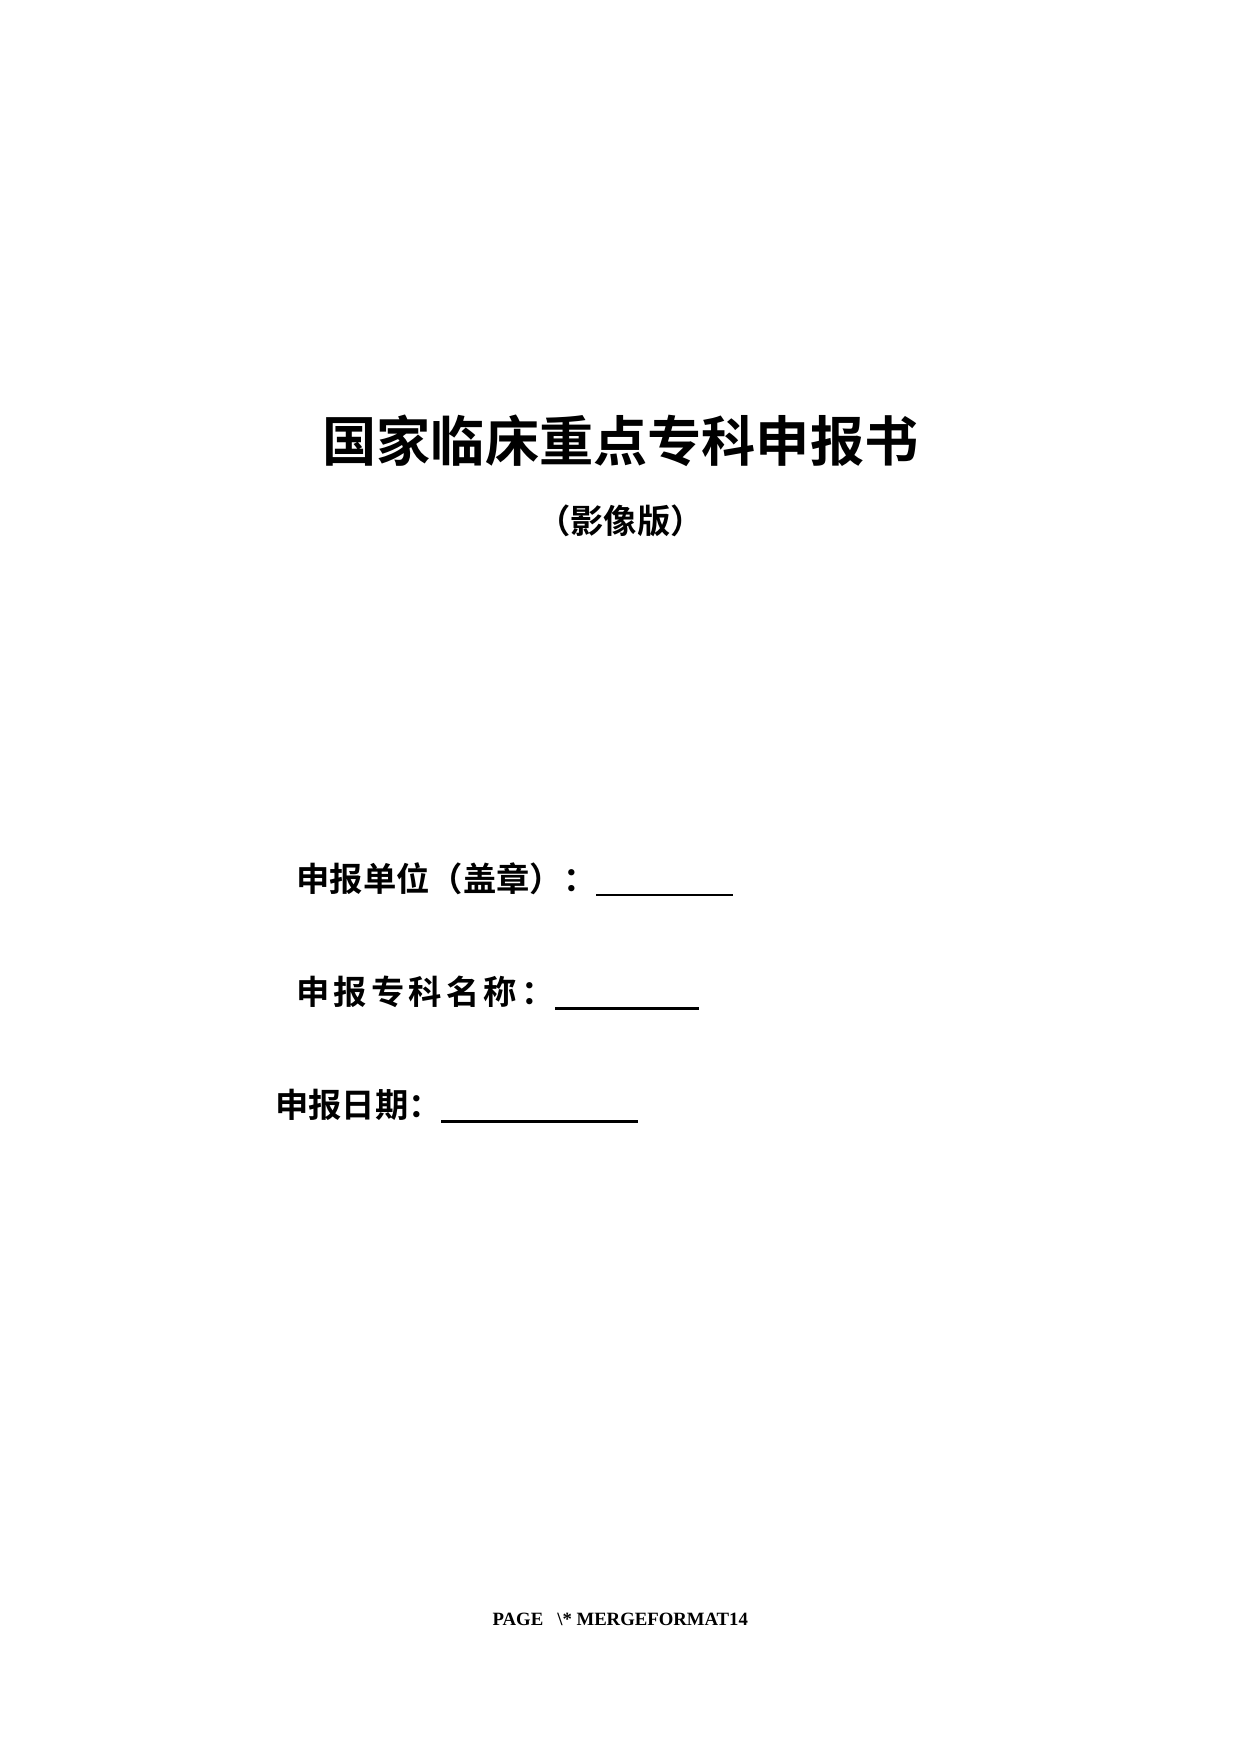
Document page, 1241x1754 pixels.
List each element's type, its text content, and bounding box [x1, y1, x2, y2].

text 申报单位（盖章）： [187, 844, 1053, 909]
text 申报专科名称： [187, 958, 1053, 1023]
text 国家临床重点专科申报书 [187, 389, 1053, 487]
text 申报日期： [187, 1071, 1053, 1136]
text （影像版） [187, 487, 1053, 552]
